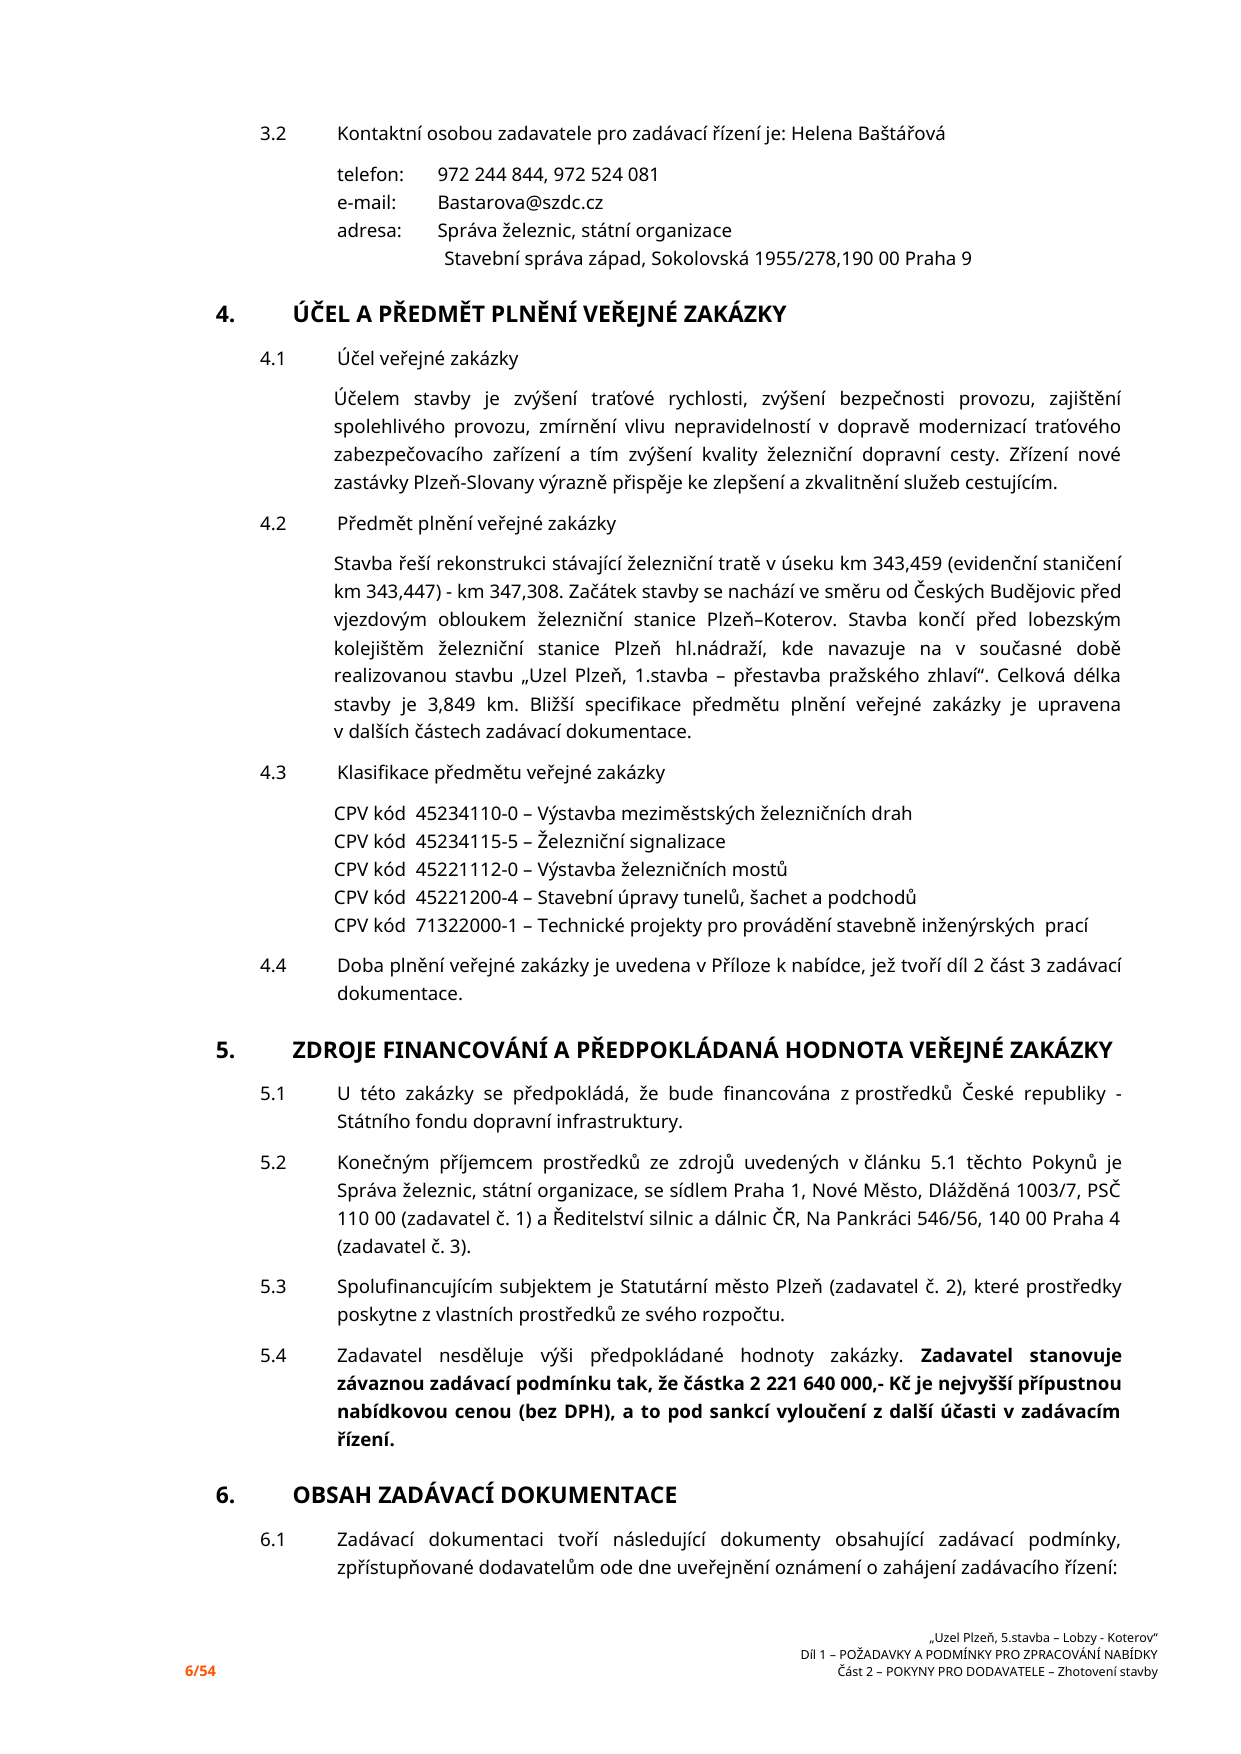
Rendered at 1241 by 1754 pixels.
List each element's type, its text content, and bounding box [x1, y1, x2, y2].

text ÚČEL a PŘEDMĚT PLNĚNÍ VEŘEJNÉ ZAKÁZKY [216, 298, 1122, 329]
text Konečným příjemcem prostředků ze zdrojů uvedených v článku 5.1 těchto Pokynů je Správa železnic, státní organizace, se sídlem Praha 1, Nové Město, Dlážděná 1003/7, PSČ 110 00 (zadavatel č. 1) a Ředitelství silnic a dálnic ČR, Na Pankráci 546/56, 140 00 Praha 4 (zadavatel č. 3). [260, 1149, 1122, 1258]
text Zadávací dokumentaci tvoří následující dokumenty obsahující zadávací podmínky, zpřístupňované dodavatelům ode dne uveřejnění oznámení o zahájení zadávacího řízení: [260, 1526, 1122, 1579]
text Doba plnění veřejné zakázky je uvedena v Příloze k nabídce, jež tvoří díl 2 část 3 zadávací dokumentace. [260, 952, 1122, 1006]
text ZDROJE FINANCOVÁNÍ a PŘEDPOKLÁDANÁ HODNOTA VEŘEJNÉ ZAKÁZKY [216, 1033, 1122, 1065]
text CPV kód 45234115-5 – Železniční signalizace [334, 828, 1122, 853]
text Spolufinancujícím subjektem je Statutární město Plzeň (zadavatel č. 2), které prostředky poskytne z vlastních prostředků ze svého rozpočtu. [260, 1273, 1122, 1327]
text CPV kód 45221112-0 – Výstavba železničních mostů [334, 856, 1122, 881]
text telefon: 972 244 844, 972 524 081 [337, 161, 1122, 187]
list Stavba řeší rekonstrukci stávající železniční tratě v úseku km 343,459 (evidenční staničení km 343,447) - km 347,308. Začátek stavby se nachází ve směru od Českých Budějovic před vjezdovým obloukem železniční stanice Plzeň–Koterov. Stavba končí před lobezským kolejištěm železniční stanice Plzeň hl.nádraží, kde navazuje na v současné době realizovanou stavbu „Uzel Plzeň, 1.stavba – přestavba pražského zhlaví“. Celková délka stavby je 3,849 km. Bližší specifikace předmětu plnění veřejné zakázky je upravena v dalších částech zadávací dokumentace. [334, 551, 1122, 744]
list Účelem stavby je zvýšení traťové rychlosti, zvýšení bezpečnosti provozu, zajištění spolehlivého provozu, zmírnění vlivu nepravidelností v dopravě modernizací traťového zabezpečovacího zařízení a tím zvýšení kvality železniční dopravní cesty. Zřízení nové zastávky Plzeň-Slovany výrazně přispěje ke zlepšení a zkvalitnění služeb cestujícím. [334, 386, 1122, 495]
text Klasifikace předmětu veřejné zakázky [260, 759, 1122, 785]
text Stavební správa západ, Sokolovská 1955/278,190 00 Praha 9 [337, 245, 1122, 271]
text U této zakázky se předpokládá, že bude financována z prostředků České republiky - Státního fondu dopravní infrastruktury. [260, 1080, 1122, 1134]
text adresa: Správa železnic, státní organizace [337, 217, 1122, 243]
text Předmět plnění veřejné zakázky [260, 510, 1122, 536]
text e-mail: Bastarova@szdc.cz [337, 189, 1122, 215]
text Kontaktní osobou zadavatele pro zadávací řízení je: Helena Baštářová [260, 121, 1122, 146]
text Účel veřejné zakázky [260, 345, 1122, 371]
text CPV kód 45221200-4 – Stavební úpravy tunelů, šachet a podchodů [334, 884, 1122, 909]
text Zadavatel nesděluje výši předpokládané hodnoty zakázky. Zadavatel stanovuje závaznou zadávací podmínku tak, že částka 2 221 640 000,- Kč je nejvyšší přípustnou nabídkovou cenou (bez DPH), a to pod sankcí vyloučení z další účasti v zadávacím řízení. [260, 1342, 1122, 1452]
text CPV kód 71322000-1 – Technické projekty pro provádění stavebně inženýrských prací [334, 912, 1122, 937]
text OBSAH ZADÁVACÍ DOKUMENTACE [216, 1479, 1122, 1510]
text CPV kód 45234110-0 – Výstavba meziměstských železničních drah [334, 800, 1122, 825]
